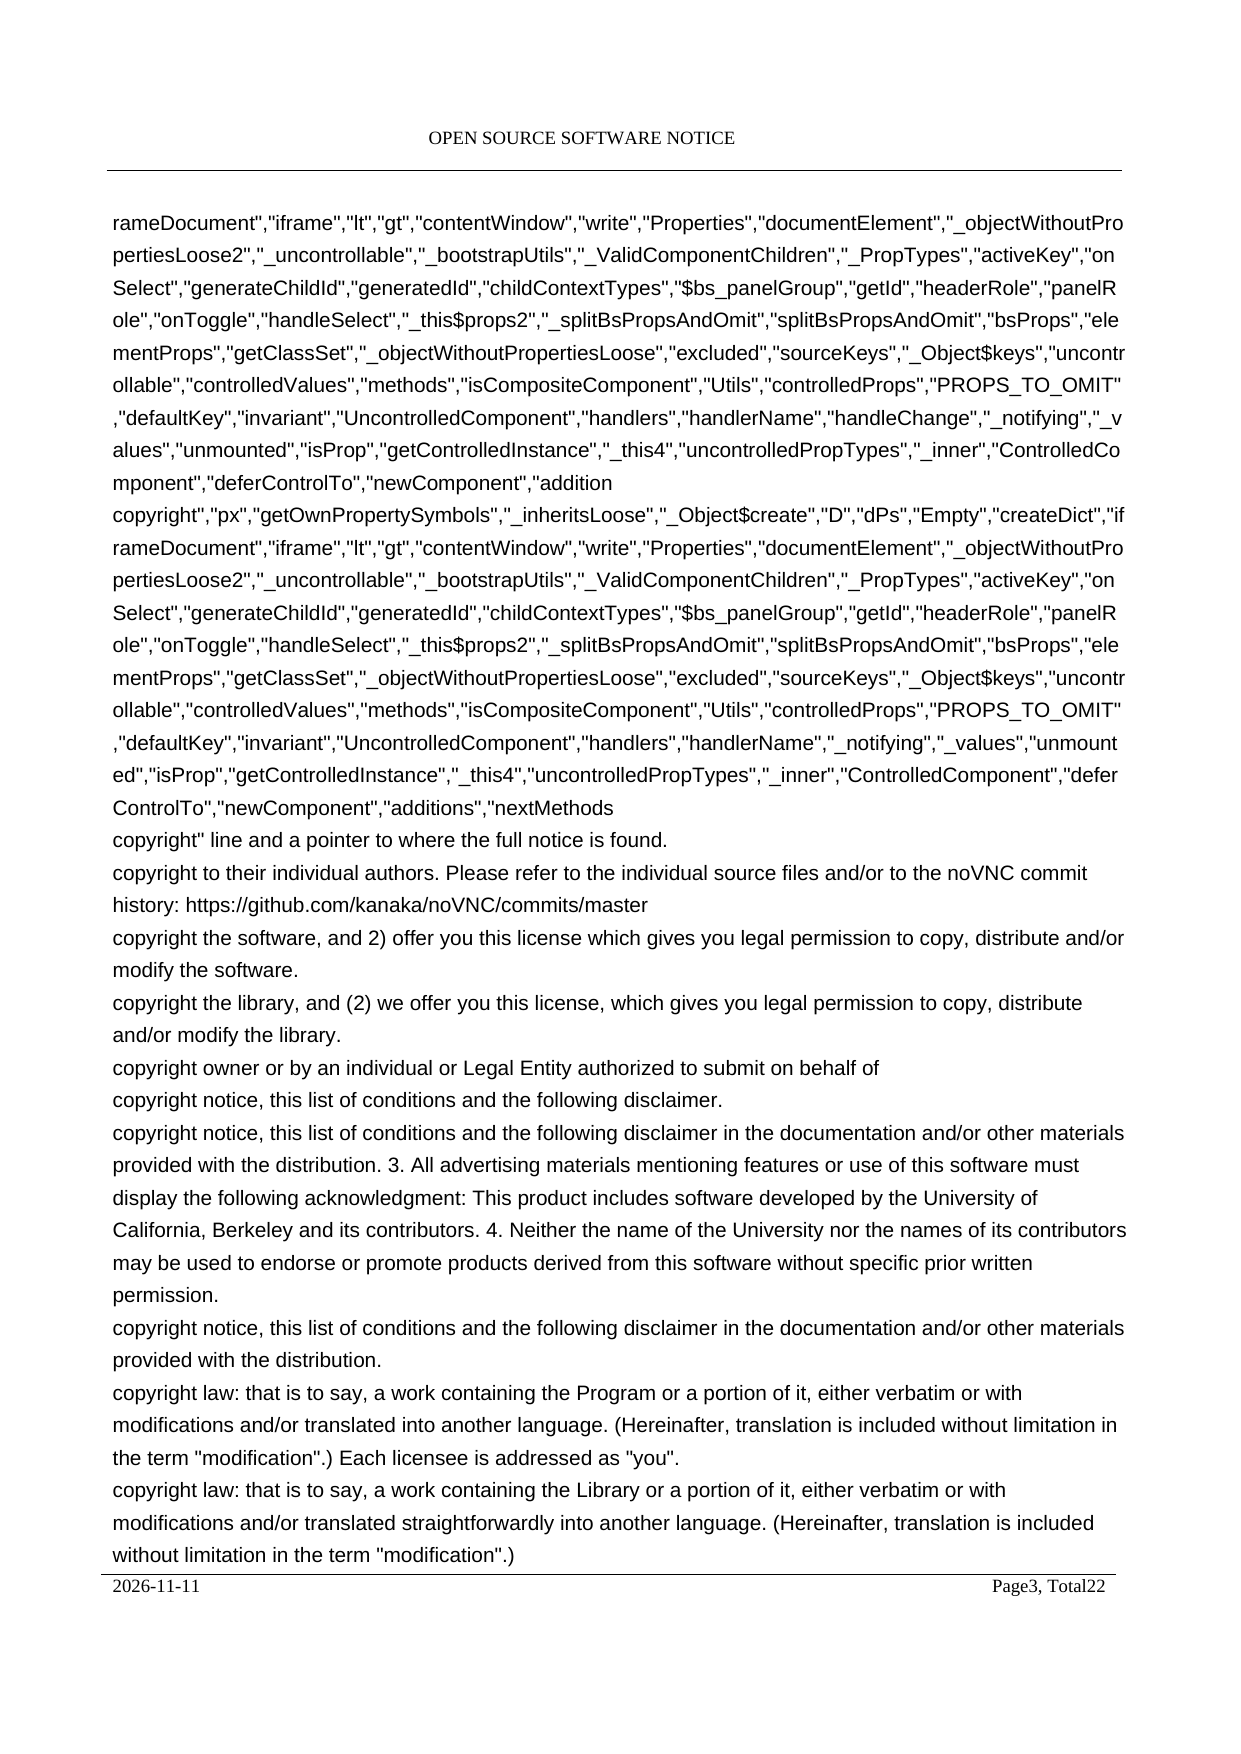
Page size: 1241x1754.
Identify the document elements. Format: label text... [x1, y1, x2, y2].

text copyright law: that is to say, a work containing the Library or a portion of it, either verbatim or with modifications and/or translated straightforwardly into another language. (Hereinafter, translation is included without limitation in the term "modification".) [112, 1474, 1128, 1571]
text copyright notice, this list of conditions and the following disclaimer in the documentation and/or other materials provided with the distribution. 3. All advertising materials mentioning features or use of this software must display the following acknowledgment: This product includes software developed by the University of California, Berkeley and its contributors. 4. Neither the name of the University nor the names of its contributors may be used to endorse or promote products derived from this software without specific prior written permission. [112, 1116, 1128, 1311]
text copyright the library, and (2) we offer you this license, which gives you legal permission to copy, distribute and/or modify the library. [112, 986, 1128, 1051]
text copyright","px","getOwnPropertySymbols","_inheritsLoose","_Object$create","D","dPs","Empty","createDict","iframeDocument","iframe","lt","gt","contentWindow","write","Properties","documentElement","_objectWithoutPropertiesLoose2","_uncontrollable","_bootstrapUtils","_ValidComponentChildren","_PropTypes","activeKey","onSelect","generateChildId","generatedId","childContextTypes","$bs_panelGroup","getId","headerRole","panelRole","onToggle","handleSelect","_this$props2","_splitBsPropsAndOmit","splitBsPropsAndOmit","bsProps","elementProps","getClassSet","_objectWithoutPropertiesLoose","excluded","sourceKeys","_Object$keys","uncontrollable","controlledValues","methods","isCompositeComponent","Utils","controlledProps","PROPS_TO_OMIT","defaultKey","invariant","UncontrolledComponent","handlers","handlerName","_notifying","_values","unmounted","isProp","getControlledInstance","_this4","uncontrolledPropTypes","_inner","ControlledComponent","deferControlTo","newComponent","additions","nextMethods [112, 499, 1128, 824]
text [112, 206, 1128, 499]
text copyright notice, this list of conditions and the following disclaimer in the documentation and/or other materials provided with the distribution. [112, 1311, 1128, 1376]
text copyright" line and a pointer to where the full notice is found. [112, 824, 1128, 856]
text copyright notice, this list of conditions and the following disclaimer. [112, 1084, 1128, 1116]
text copyright to their individual authors. Please refer to the individual source files and/or to the noVNC commit history: https://github.com/kanaka/noVNC/commits/master [112, 856, 1128, 921]
text copyright law: that is to say, a work containing the Program or a portion of it, either verbatim or with modifications and/or translated into another language. (Hereinafter, translation is included without limitation in the term "modification".) Each licensee is addressed as "you". [112, 1376, 1128, 1474]
text copyright the software, and 2) offer you this license which gives you legal permission to copy, distribute and/or modify the software. [112, 921, 1128, 986]
text copyright owner or by an individual or Legal Entity authorized to submit on behalf of [112, 1051, 1128, 1084]
